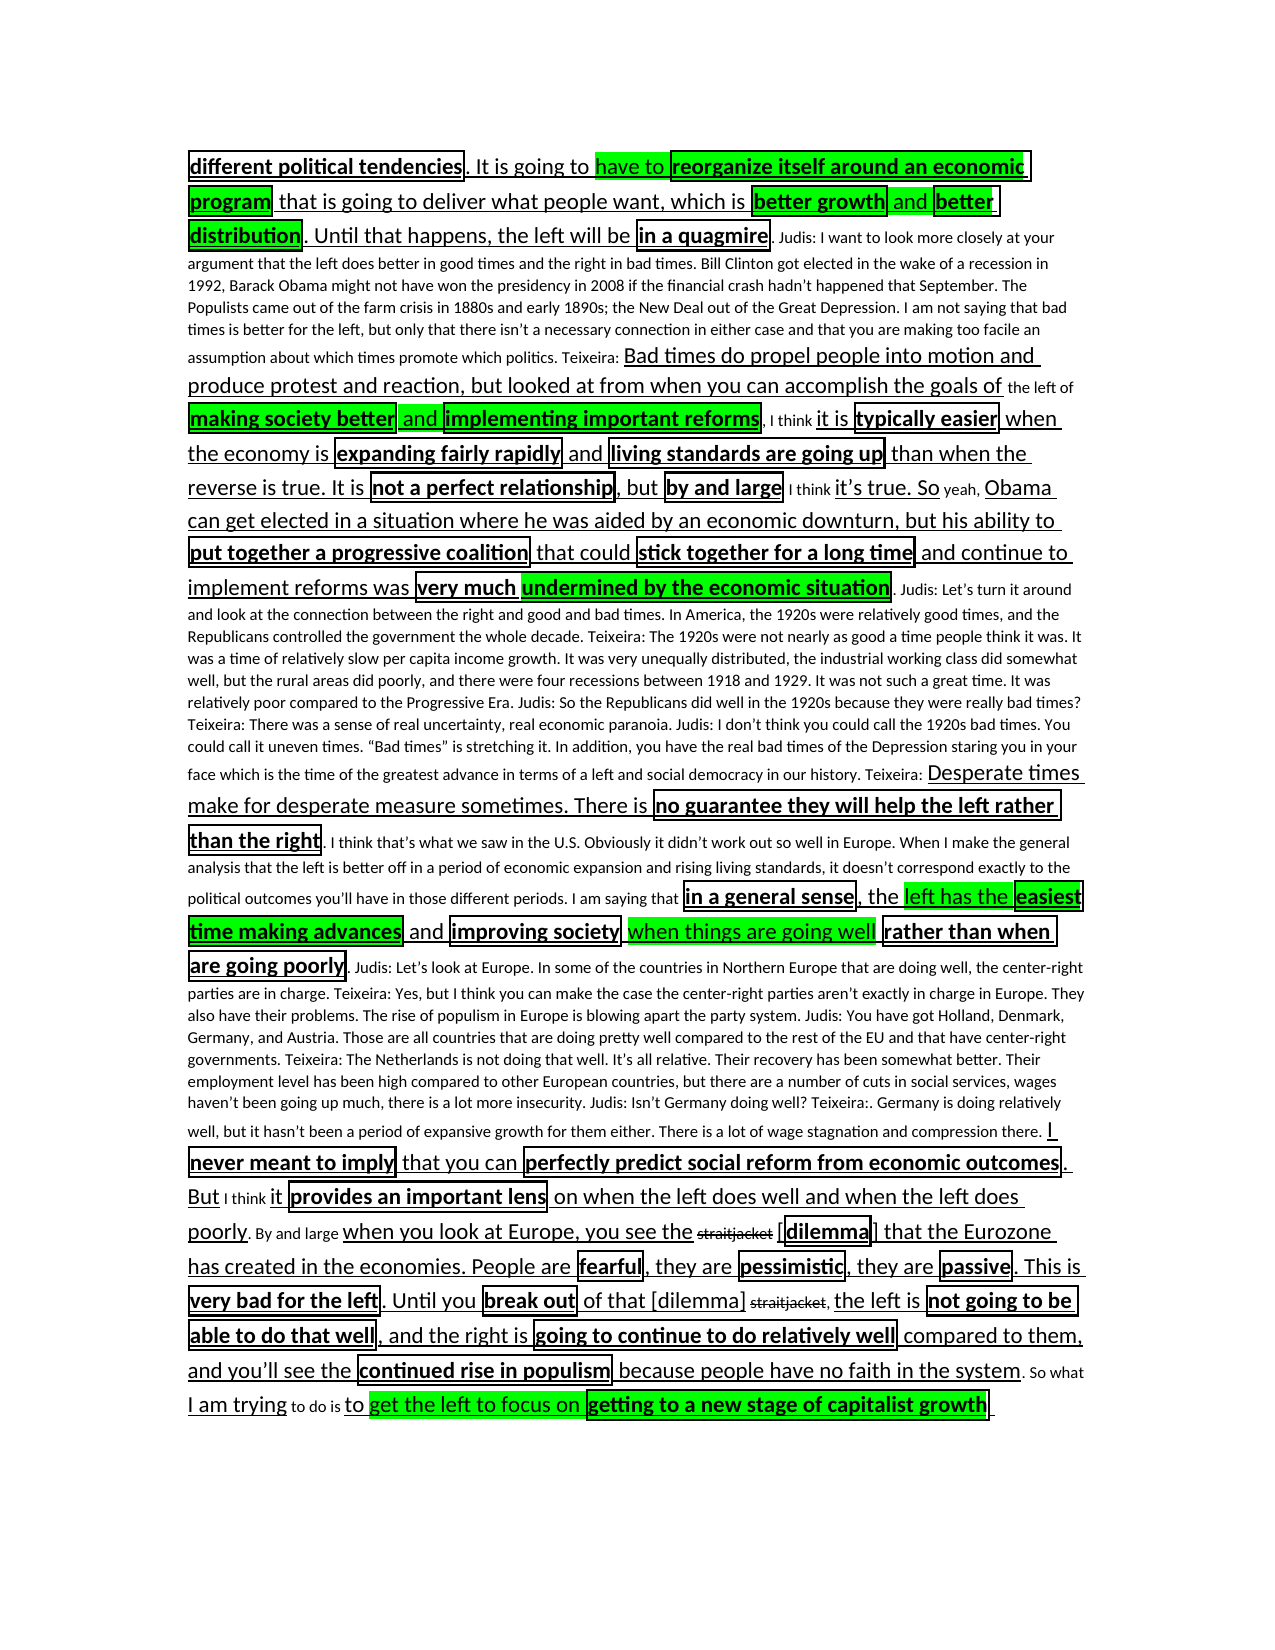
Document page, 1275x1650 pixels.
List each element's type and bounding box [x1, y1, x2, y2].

text [187, 150, 1087, 1421]
